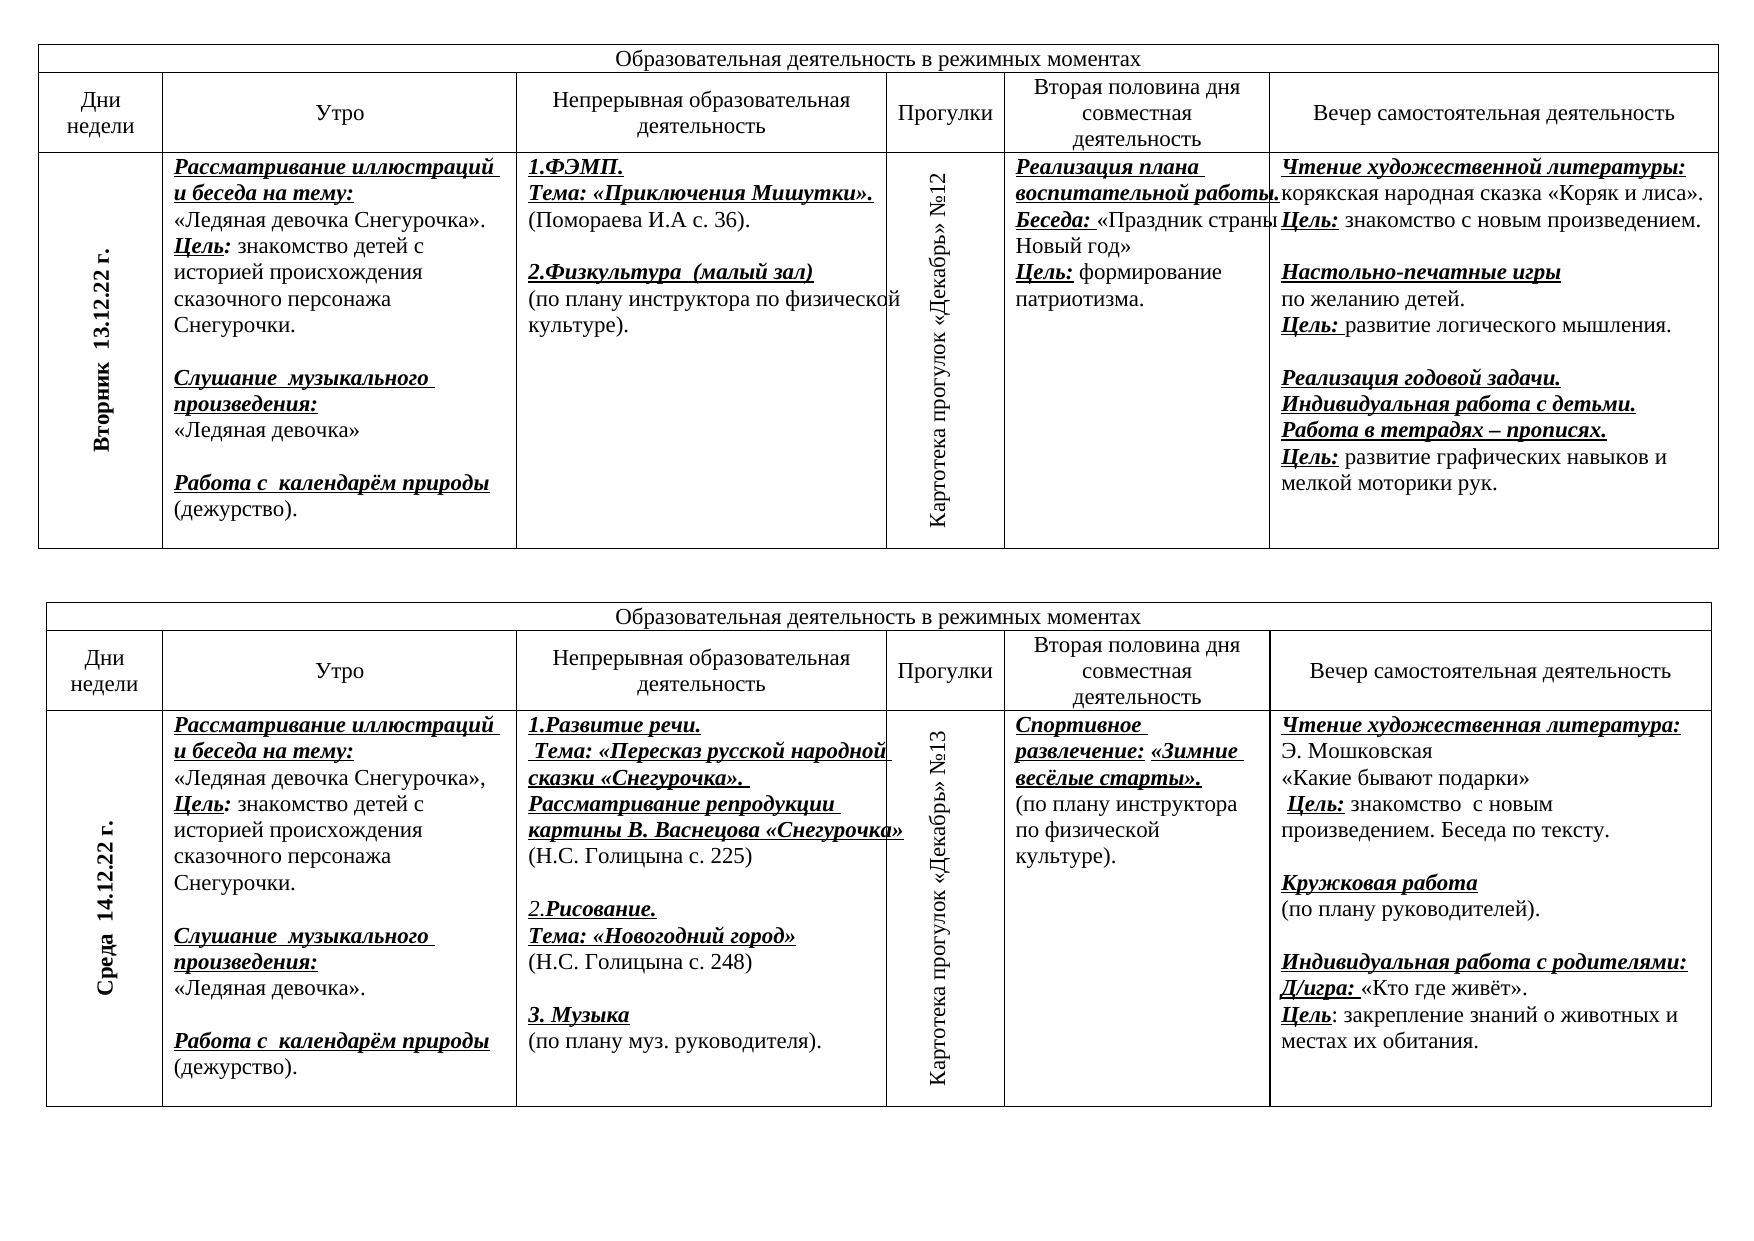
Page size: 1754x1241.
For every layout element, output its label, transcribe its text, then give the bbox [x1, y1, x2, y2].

table_cell Прогулки [887, 73, 1004, 152]
table_cell Реализация плана воспитательной работы. Беседа: «Праздник страны Новый год» Цель: формирование патриотизма. [1005, 153, 1269, 548]
table_cell Рассматривание иллюстраций и беседа на тему: «Ледяная девочка Снегурочка». Цель: знакомство детей с историей происхождения сказочного персонажа Снегурочки. Слушание музыкального произведения: «Ледяная девочка» Работа с календарём природы (дежурство). [163, 153, 516, 548]
table_cell Дни недели [47, 631, 162, 710]
table_cell Вторая половина дня совместная деятельность [1005, 73, 1269, 152]
table_cell Дни недели [39, 73, 162, 152]
table_header Образовательная деятельность в режимных моментах [47, 603, 1711, 630]
table_cell Чтение художественная литература: Э. Мошковская «Какие бывают подарки» Цель: знакомство с новым произведением. Беседа по тексту. Кружковая работа (по плану руководителей). Индивидуальная работа с родителями: Д/игра: «Кто где живёт». Цель: закрепление знаний о животных и местах их обитания. [1271, 711, 1711, 1106]
table_cell Чтение художественной литературы: корякская народная сказка «Коряк и лиса». Цель: знакомство с новым произведением. Настольно-печатные игры по желанию детей. Цель: развитие логического мышления. Реализация годовой задачи. Индивидуальная работа с детьми. Работа в тетрадях – прописях. Цель: развитие графических навыков и мелкой моторики рук. [1270, 153, 1718, 548]
table_cell Вечер самостоятельная деятельность [1270, 73, 1718, 152]
table_cell Рассматривание иллюстраций и беседа на тему: «Ледяная девочка Снегурочка», Цель: знакомство детей с историей происхождения сказочного персонажа Снегурочки. Слушание музыкального произведения: «Ледяная девочка». Работа с календарём природы (дежурство). [163, 711, 516, 1106]
table_header Образовательная деятельность в режимных моментах [39, 45, 1718, 72]
table_cell Непрерывная образовательная деятельность [517, 631, 886, 710]
table_cell Среда 14.12.22 г. [47, 711, 162, 1106]
table_cell Вторая половина дня совместная деятельность [1005, 631, 1269, 710]
table_cell Вторник 13.12.22 г. [39, 153, 162, 548]
table_cell Утро [163, 631, 516, 710]
table_cell Вечер самостоятельная деятельность [1271, 631, 1711, 710]
table_cell Картотека прогулок «Декабрь» №12 [887, 153, 1004, 548]
table_cell Непрерывная образовательная деятельность [517, 73, 886, 152]
table_cell 1.Развитие речи. Тема: «Пересказ русской народной сказки «Снегурочка». Рассматривание репродукции картины В. Васнецова «Снегурочка» (Н.С. Голицына с. 225) 2.Рисование. Тема: «Новогодний город» (Н.С. Голицына с. 248) 3. Музыка (по плану муз. руководителя). [517, 711, 886, 1106]
table_cell Утро [163, 73, 516, 152]
table_cell 1.ФЭМП. Тема: «Приключения Мишутки». (Помораева И.А с. 36). 2.Физкультура (малый зал) (по плану инструктора по физической культуре). [517, 153, 886, 548]
table_cell Картотека прогулок «Декабрь» №13 [887, 711, 1004, 1106]
table_cell Спортивное развлечение: «Зимние весёлые старты». (по плану инструктора по физической культуре). [1005, 711, 1269, 1106]
table_cell Прогулки [887, 631, 1004, 710]
